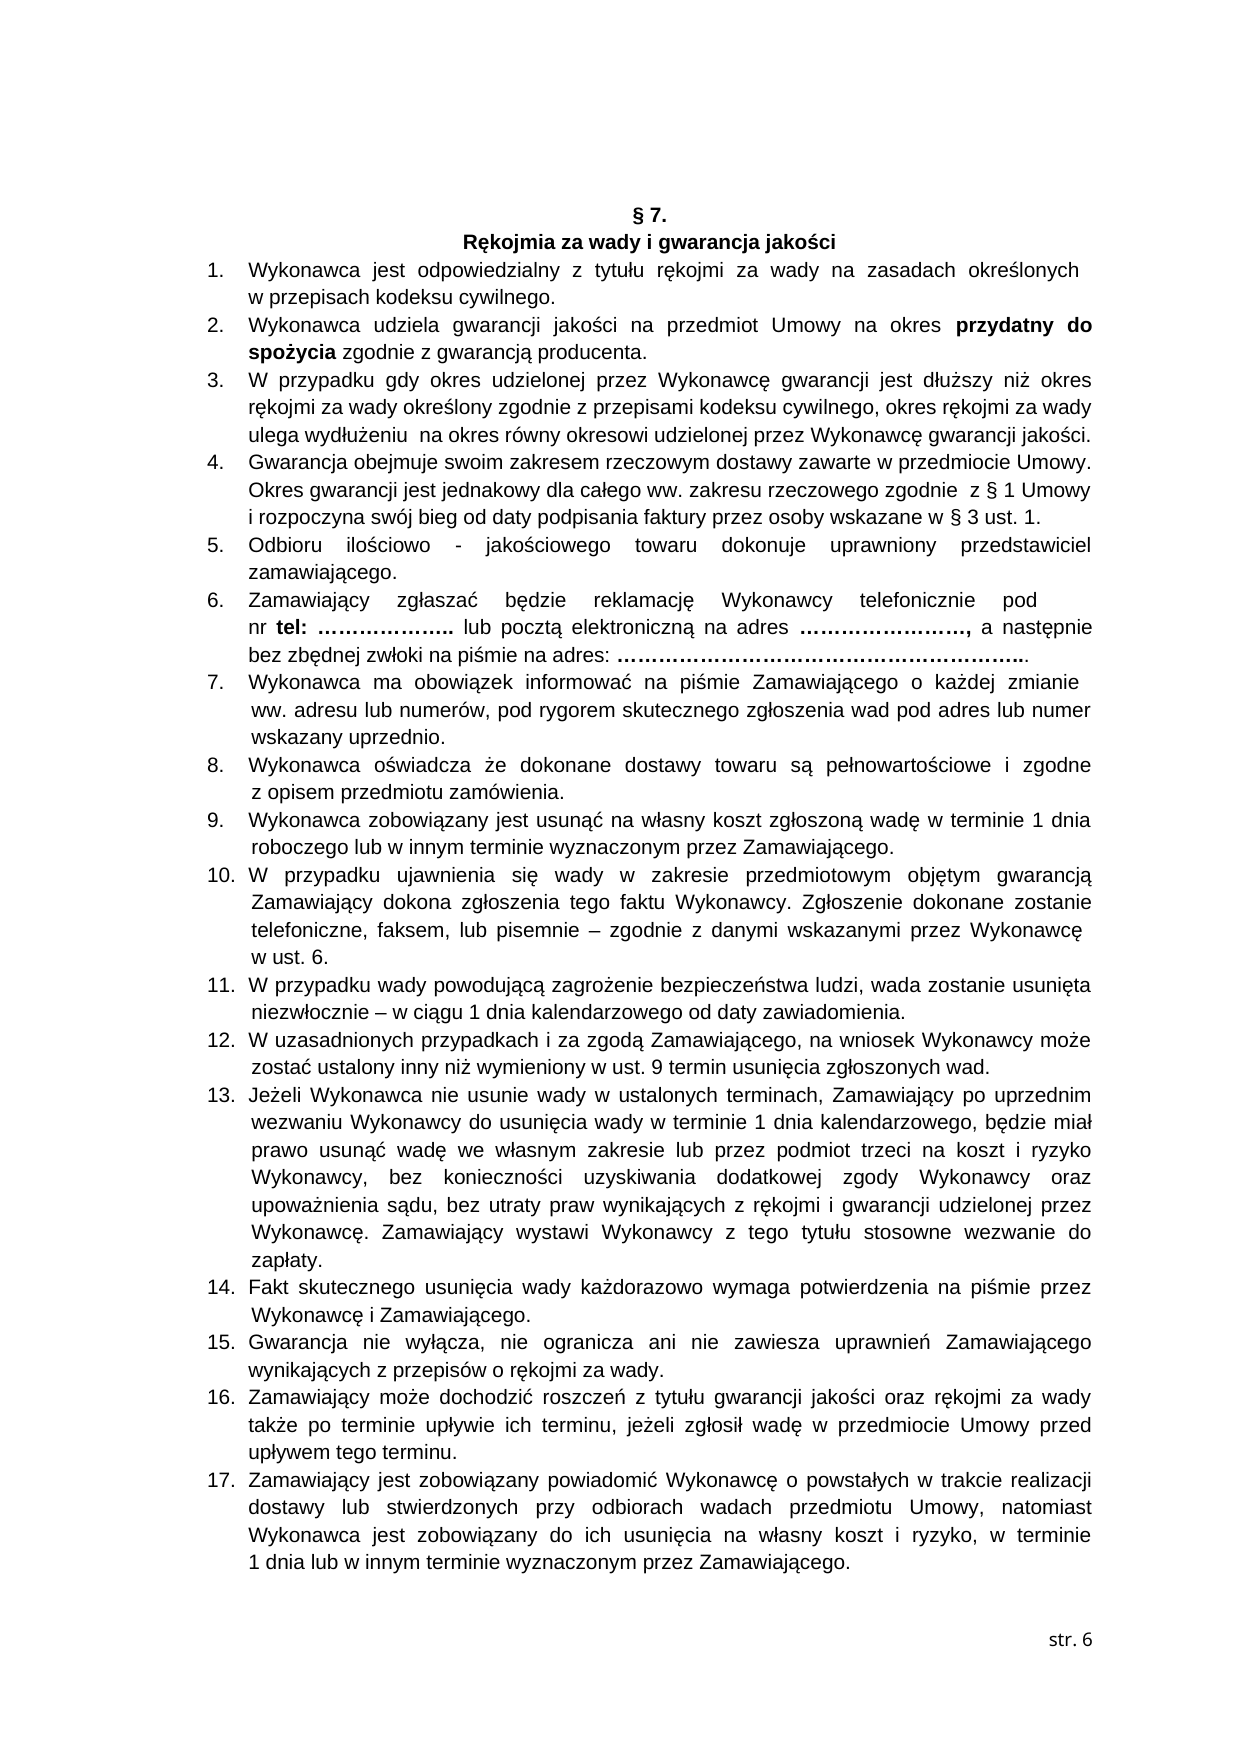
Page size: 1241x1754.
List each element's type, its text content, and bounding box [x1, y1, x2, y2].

list W przypadku gdy okres udzielonej przez Wykonawcę gwarancji jest dłuższy niż okres rękojmi za wady określony zgodnie z przepisami kodeksu cywilnego, okres rękojmi za wady ulega wydłużeniu na okres równy okresowi udzielonej przez Wykonawcę gwarancji jakości. [207, 368, 1092, 447]
list Wykonawca ma obowiązek informować na piśmie Zamawiającego o każdej zmianie ww. adresu lub numerów, pod rygorem skutecznego zgłoszenia wad pod adres lub numer wskazany uprzednio. [207, 670, 1092, 749]
list W uzasadnionych przypadkach i za zgodą Zamawiającego, na wniosek Wykonawcy może zostać ustalony inny niż wymieniony w ust. 9 termin usunięcia zgłoszonych wad. [207, 1028, 1092, 1079]
text § 7. [207, 203, 1092, 227]
list W przypadku ujawnienia się wady w zakresie przedmiotowym objętym gwarancją Zamawiający dokona zgłoszenia tego faktu Wykonawcy. Zgłoszenie dokonane zostanie telefoniczne, faksem, lub pisemnie – zgodnie z danymi wskazanymi przez Wykonawcę w ust. 6. [207, 863, 1092, 969]
list Wykonawca udziela gwarancji jakości na przedmiot Umowy na okres przydatny do spożycia zgodnie z gwarancją producenta. [207, 313, 1092, 364]
list Zamawiający może dochodzić roszczeń z tytułu gwarancji jakości oraz rękojmi za wady także po terminie upływie ich terminu, jeżeli zgłosił wadę w przedmiocie Umowy przed upływem tego terminu. [207, 1385, 1092, 1464]
list Zamawiający zgłaszać będzie reklamację Wykonawcy telefonicznie pod nr tel: ……………….. lub pocztą elektroniczną na adres ……………………, a następnie bez zbędnej zwłoki na piśmie na adres: …………………………………………………... [207, 588, 1092, 667]
list Gwarancja nie wyłącza, nie ogranicza ani nie zawiesza uprawnień Zamawiającego wynikających z przepisów o rękojmi za wady. [207, 1330, 1092, 1382]
list W przypadku wady powodującą zagrożenie bezpieczeństwa ludzi, wada zostanie usunięta niezwłocznie – w ciągu 1 dnia kalendarzowego od daty zawiadomienia. [207, 973, 1092, 1024]
list Zamawiający jest zobowiązany powiadomić Wykonawcę o powstałych w trakcie realizacji dostawy lub stwierdzonych przy odbiorach wadach przedmiotu Umowy, natomiast Wykonawca jest zobowiązany do ich usunięcia na własny koszt i ryzyko, w terminie 1 dnia lub w innym terminie wyznaczonym przez Zamawiającego. [207, 1468, 1092, 1574]
list Wykonawca jest odpowiedzialny z tytułu rękojmi za wady na zasadach określonych w przepisach kodeksu cywilnego. [207, 258, 1092, 309]
text Rękojmia za wady i gwarancja jakości [207, 230, 1092, 254]
list Fakt skutecznego usunięcia wady każdorazowo wymaga potwierdzenia na piśmie przez Wykonawcę i Zamawiającego. [207, 1275, 1092, 1327]
list Wykonawca zobowiązany jest usunąć na własny koszt zgłoszoną wadę w terminie 1 dnia roboczego lub w innym terminie wyznaczonym przez Zamawiającego. [207, 808, 1092, 859]
list Gwarancja obejmuje swoim zakresem rzeczowym dostawy zawarte w przedmiocie Umowy. Okres gwarancji jest jednakowy dla całego ww. zakresu rzeczowego zgodnie z § 1 Umowy i rozpoczyna swój bieg od daty podpisania faktury przez osoby wskazane w § 3 ust. 1. [207, 450, 1092, 529]
list Odbioru ilościowo - jakościowego towaru dokonuje uprawniony przedstawiciel zamawiającego. [207, 533, 1092, 584]
list Wykonawca oświadcza że dokonane dostawy towaru są pełnowartościowe i zgodne z opisem przedmiotu zamówienia. [207, 753, 1092, 804]
list Jeżeli Wykonawca nie usunie wady w ustalonych terminach, Zamawiający po uprzednim wezwaniu Wykonawcy do usunięcia wady w terminie 1 dnia kalendarzowego, będzie miał prawo usunąć wadę we własnym zakresie lub przez podmiot trzeci na koszt i ryzyko Wykonawcy, bez konieczności uzyskiwania dodatkowej zgody Wykonawcy oraz upoważnienia sądu, bez utraty praw wynikających z rękojmi i gwarancji udzielonej przez Wykonawcę. Zamawiający wystawi Wykonawcy z tego tytułu stosowne wezwanie do zapłaty. [207, 1083, 1092, 1272]
